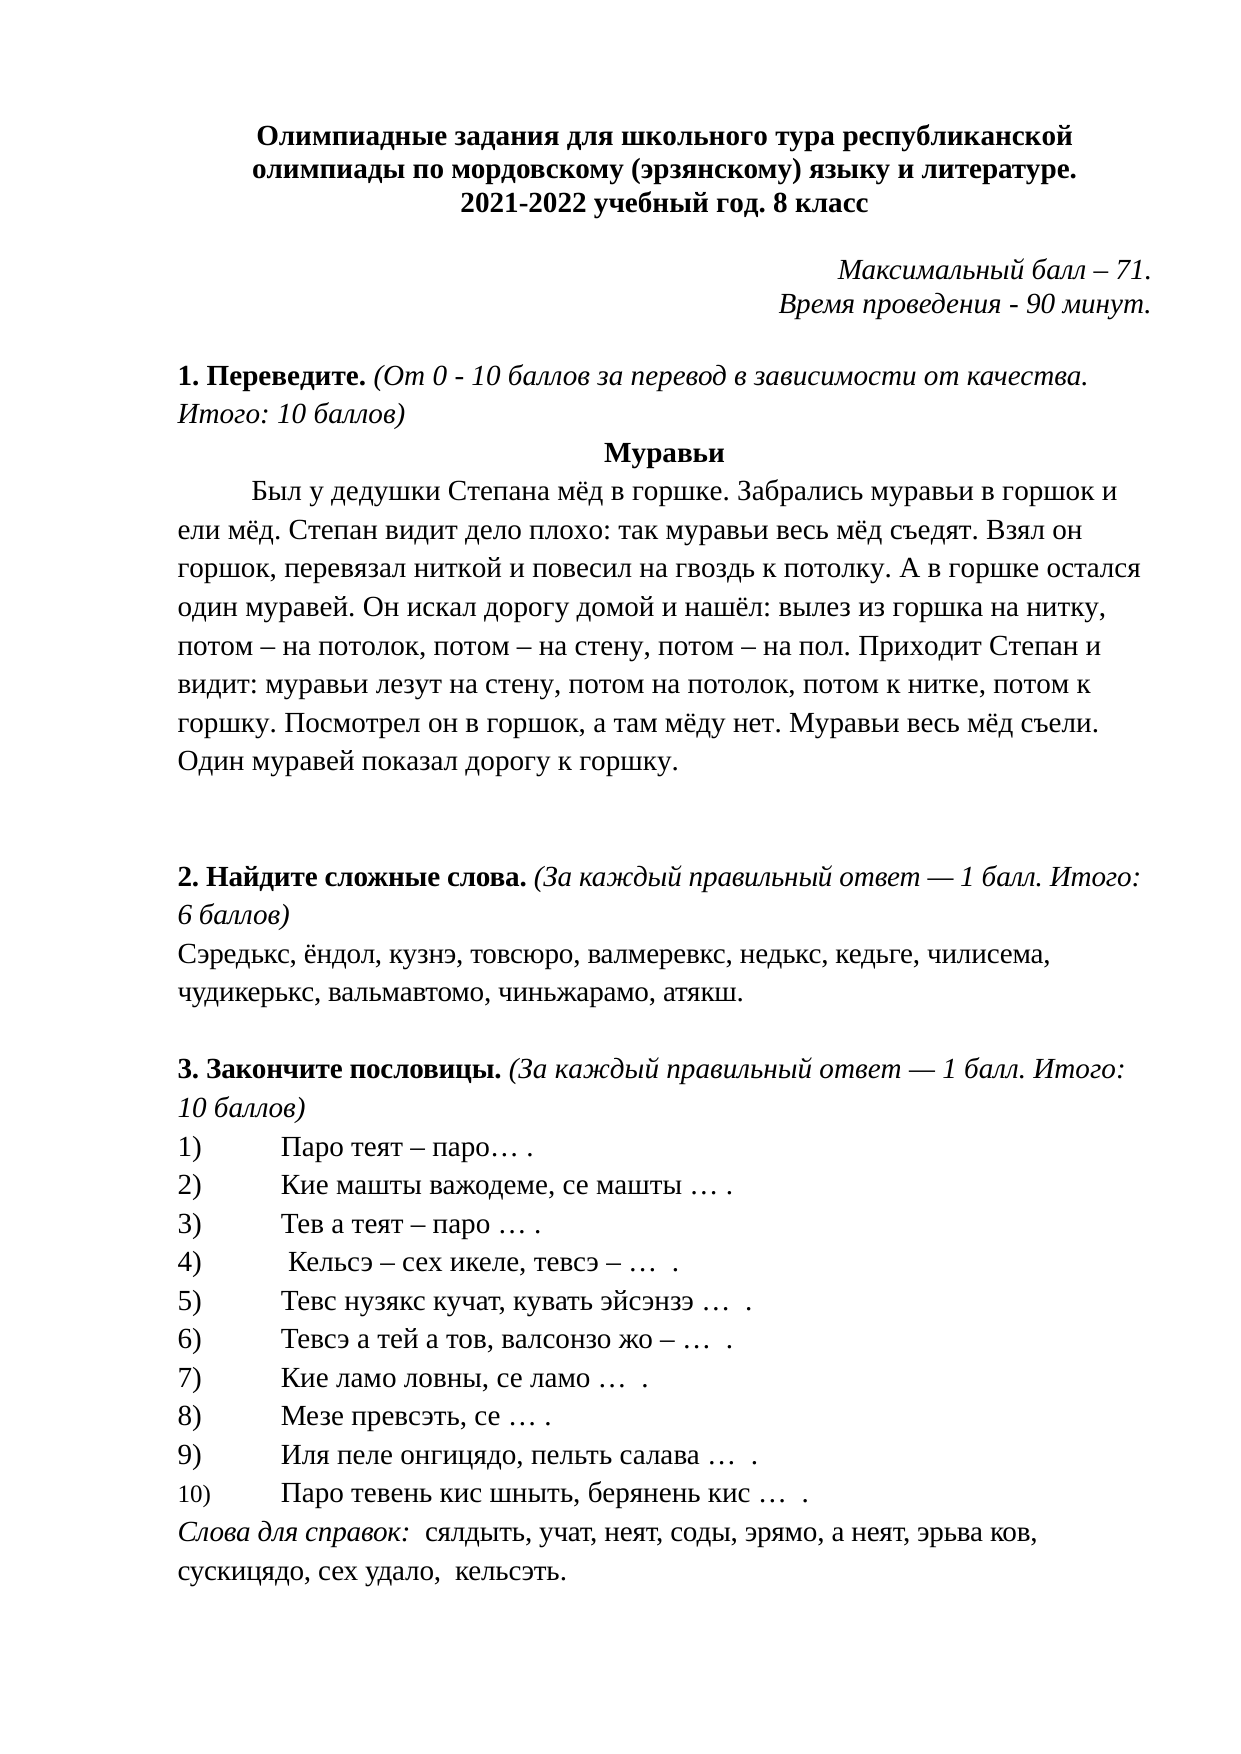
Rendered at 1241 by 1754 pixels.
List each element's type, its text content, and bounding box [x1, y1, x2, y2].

text Сэредькс, ёндол, кузнэ, товсюро, валмеревкс, недькс, кедьге, чилисема, чудикерькс, вальмавтомо, чиньжарамо, атякш. [177, 936, 1152, 1008]
text Максимальный балл – 71. [177, 252, 1152, 286]
text Муравьи [177, 435, 1152, 468]
text 3. Закончите пословицы. (За каждый правильный ответ — 1 балл. Итого: 10 баллов) [177, 1052, 1152, 1124]
list Паро тевень кис шныть, берянень кис … . [177, 1476, 1152, 1509]
list Иля пеле онгицядо, пельть салава … . [177, 1437, 1152, 1471]
list Паро теят – паро… . [177, 1129, 1152, 1162]
list Кельсэ – сех икеле, тевсэ – … . [177, 1244, 1152, 1278]
list Тевс нузякс кучат, кувать эйсэнзэ … . [177, 1283, 1152, 1316]
text Был у дедушки Степана мёд в горшке. Забрались муравьи в горшок и ели мёд. Степан видит дело плохо: так муравьи весь мёд съедят. Взял он горшок, перевязал ниткой и повесил на гвоздь к потолку. А в горшке остался один муравей. Он искал дорогу домой и нашёл: вылез из горшка на нитку, потом – на потолок, потом – на стену, потом – на пол. Приходит Степан и видит: муравьи лезут на стену, потом на потолок, потом к нитке, потом к горшку. Посмотрел он в горшок, а там мёду нет. Муравьи весь мёд съели. Один муравей показал дорогу к горшку. [177, 473, 1152, 777]
list Тев а теят – паро … . [177, 1206, 1152, 1239]
list Тевсэ а тей а тов, валсонзо жо – … . [177, 1321, 1152, 1355]
text Олимпиадные задания для школьного тура республиканской олимпиады по мордовскому (эрзянскому) языку и литературе. [177, 118, 1152, 185]
text 1. Переведите. (От 0 - 10 баллов за перевод в зависимости от качества. Итого: 10 баллов) [177, 358, 1152, 430]
text 2021-2022 учебный год. 8 класс [177, 185, 1152, 219]
list Кие ламо ловны, се ламо … . [177, 1360, 1152, 1393]
text Время проведения - 90 минут. [177, 286, 1152, 319]
list Слова для справок: сялдыть, учат, неят, соды, эрямо, а неят, эрьва ков, сускицядо, сех удало, кельсэть. [177, 1514, 1152, 1586]
list Мезе превсэть, се … . [177, 1398, 1152, 1432]
list Кие машты важодеме, се машты … . [177, 1167, 1152, 1201]
text 2. Найдите сложные слова. (За каждый правильный ответ — 1 балл. Итого: 6 баллов) [177, 859, 1152, 931]
